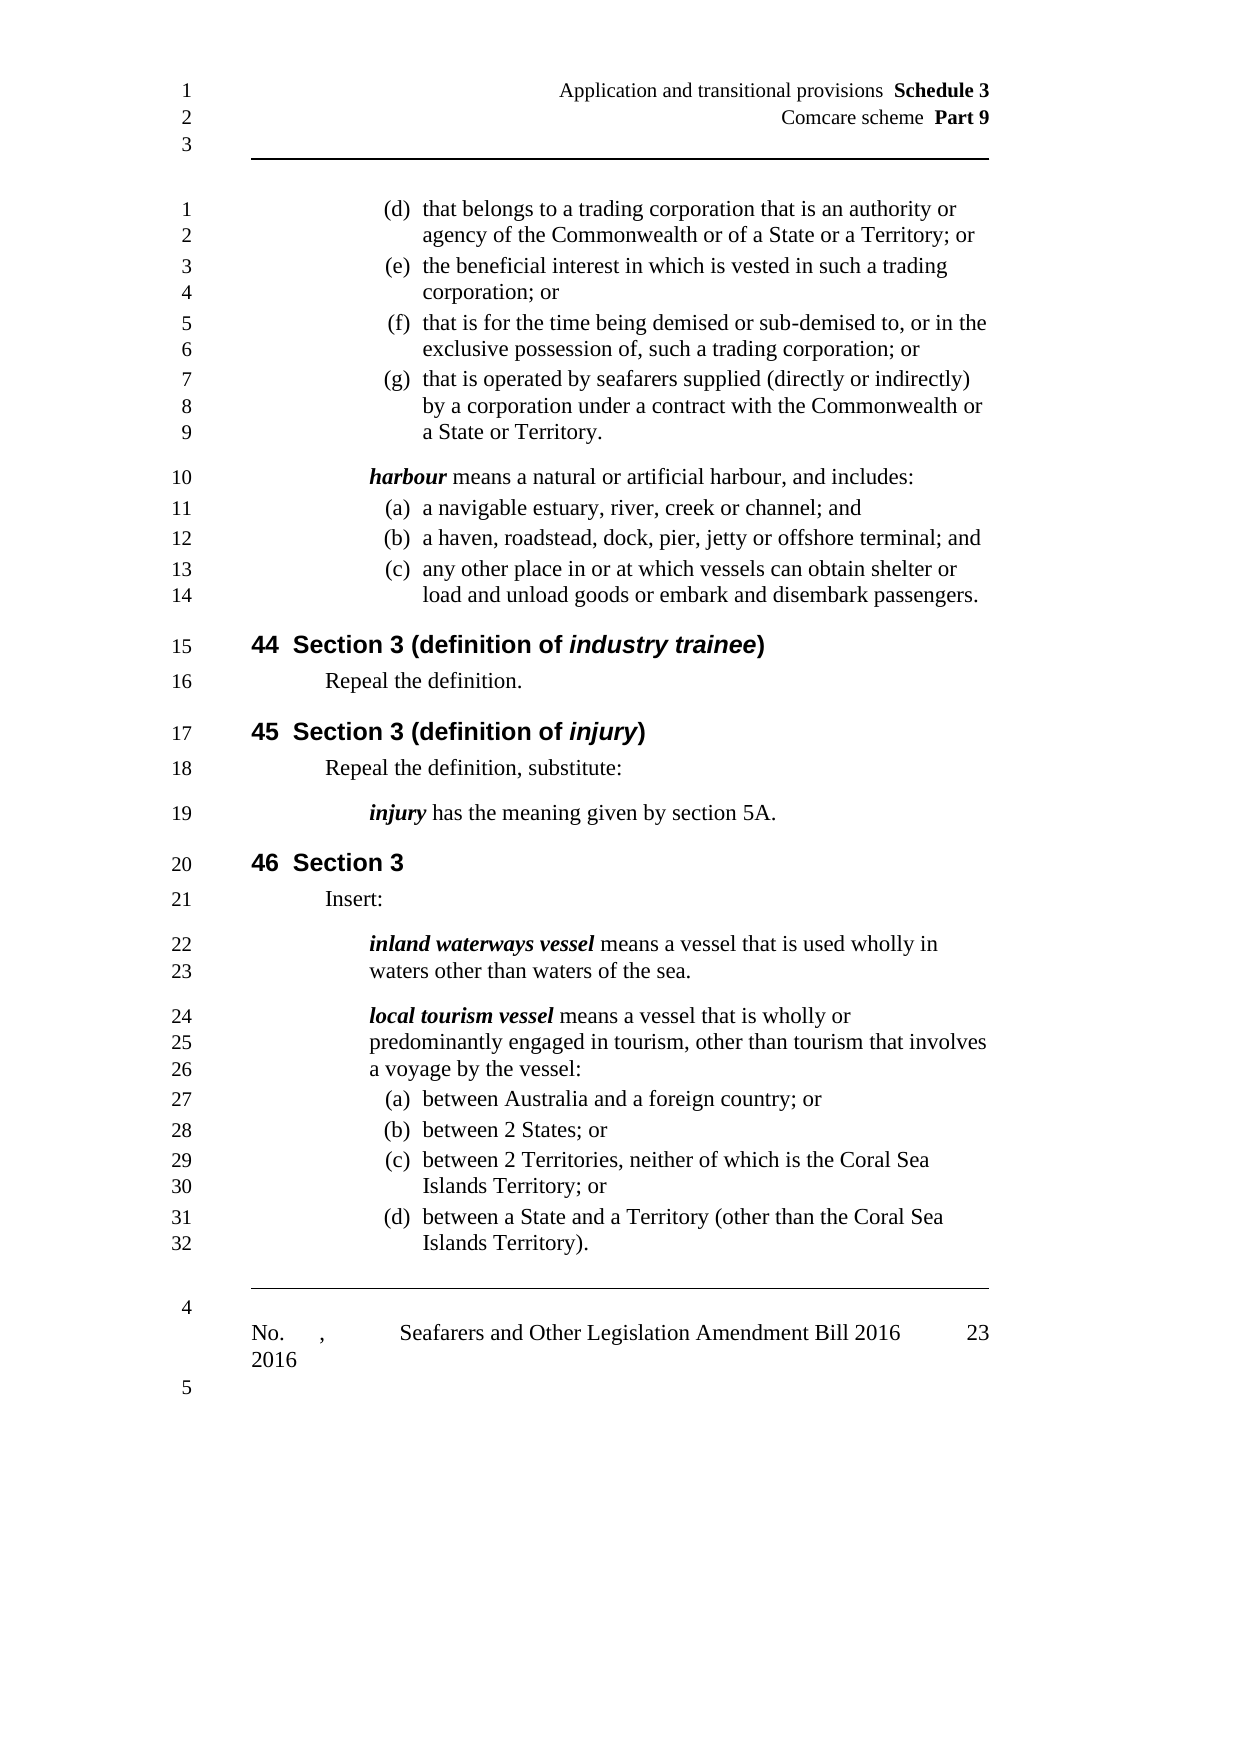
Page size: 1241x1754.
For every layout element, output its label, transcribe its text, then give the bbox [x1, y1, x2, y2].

text Repeal the definition. [325, 668, 989, 694]
text 45 Section 3 (definition of injury) [251, 717, 989, 746]
text (f) that is for the time being demised or sub-demised to, or in the exclusive possession of, such a trading corporation; or [251, 309, 989, 361]
text (g) that is operated by seafarers supplied (directly or indirectly) by a corporation under a contract with the Commonwealth or a State or Territory. [251, 366, 989, 444]
text inland waterways vessel means a vessel that is used wholly in waters other than waters of the sea. [369, 931, 989, 983]
text (e) the beneficial interest in which is vested in such a trading corporation; or [251, 252, 989, 304]
text Insert: [325, 885, 989, 912]
text (b) between 2 States; or [251, 1116, 989, 1142]
text (a) between Australia and a foreign country; or [251, 1085, 989, 1112]
text (d) that belongs to a trading corporation that is an authority or agency of the Commonwealth or of a State or a Territory; or [251, 195, 989, 248]
text 44 Section 3 (definition of industry trainee) [251, 631, 989, 659]
text (c) any other place in or at which vessels can obtain shelter or load and unload goods or embark and disembark passengers. [251, 555, 989, 608]
text (c) between 2 Territories, neither of which is the Coral Sea Islands Territory; or [251, 1146, 989, 1199]
text harbour means a natural or artificial harbour, and includes: [369, 463, 989, 490]
text (a) a navigable estuary, river, creek or channel; and [251, 494, 989, 520]
text (d) between a State and a Territory (other than the Coral Sea Islands Territory). [251, 1203, 989, 1256]
text injury has the meaning given by section 5A. [369, 799, 989, 825]
text local tourism vessel means a vessel that is wholly or predominantly engaged in tourism, other than tourism that involves a voyage by the vessel: [369, 1002, 989, 1081]
text (b) a haven, roadstead, dock, pier, jetty or offshore terminal; and [251, 524, 989, 551]
text 46 Section 3 [251, 848, 989, 877]
text Repeal the definition, substitute: [325, 754, 989, 780]
